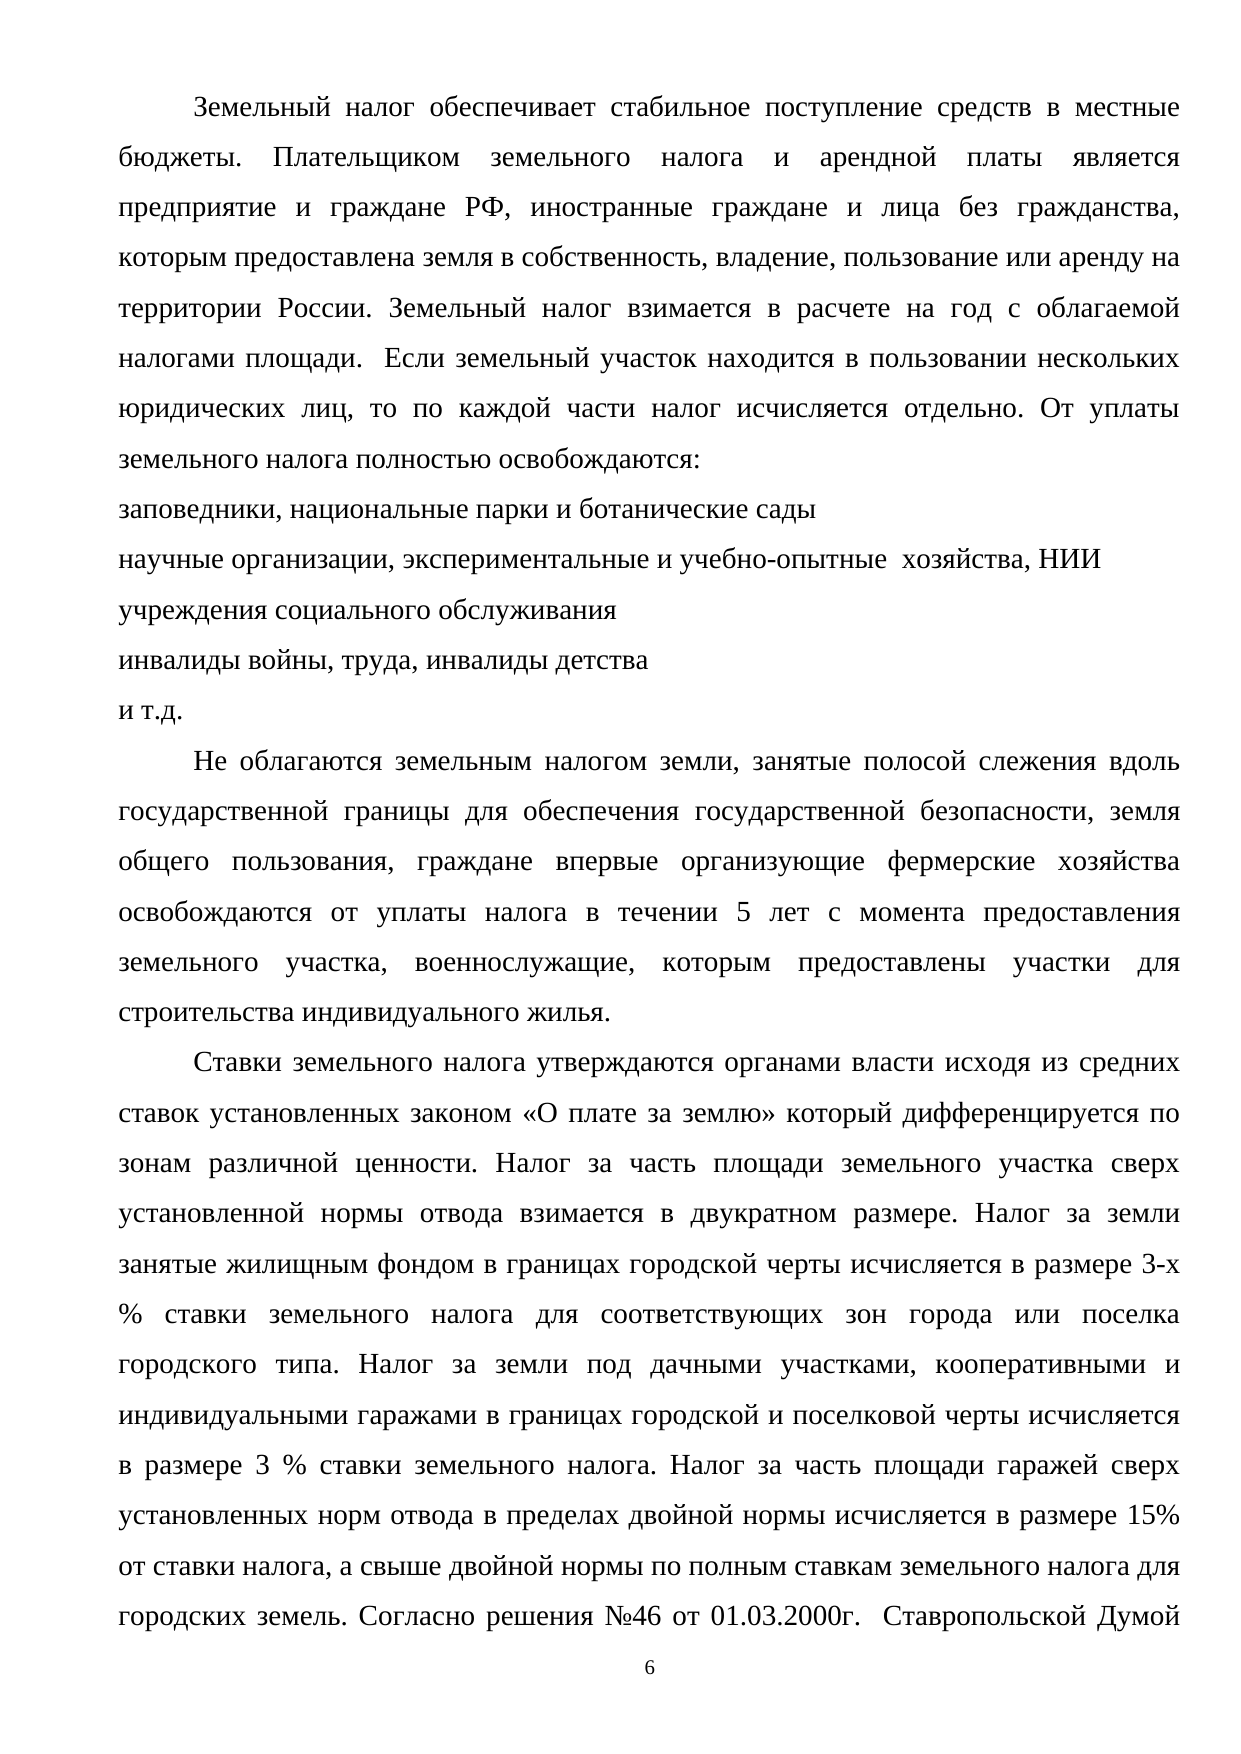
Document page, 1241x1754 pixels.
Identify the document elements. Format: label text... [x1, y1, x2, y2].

text и т.д. [118, 692, 1181, 726]
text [118, 1044, 1181, 1632]
text заповедники, национальные парки и ботанические сады [118, 491, 1181, 525]
text научные организации, экспериментальные и учебно-опытные хозяйства, НИИ [118, 541, 1181, 575]
text учреждения социального обслуживания [118, 592, 1181, 625]
text Земельный налог обеспечивает стабильное поступление средств в местные бюджеты. Плательщиком земельного налога и арендной платы является предприятие и граждане РФ, иностранные граждане и лица без гражданства, которым предоставлена земля в собственность, владение, пользование или аренду на территории России. Земельный налог взимается в расчете на год с облагаемой налогами площади. Если земельный участок находится в пользовании нескольких юридических лиц, то по каждой части налог исчисляется отдельно. От уплаты земельного налога полностью освобождаются: [118, 89, 1181, 474]
text Не облагаются земельным налогом земли, занятые полосой слежения вдоль государственной границы для обеспечения государственной безопасности, земля общего пользования, граждане впервые организующие фермерские хозяйства освобождаются от уплаты налога в течении 5 лет с момента предоставления земельного участка, военнослужащие, которым предоставлены участки для строительства индивидуального жилья. [118, 743, 1181, 1028]
text инвалиды войны, труда, инвалиды детства [118, 642, 1181, 676]
